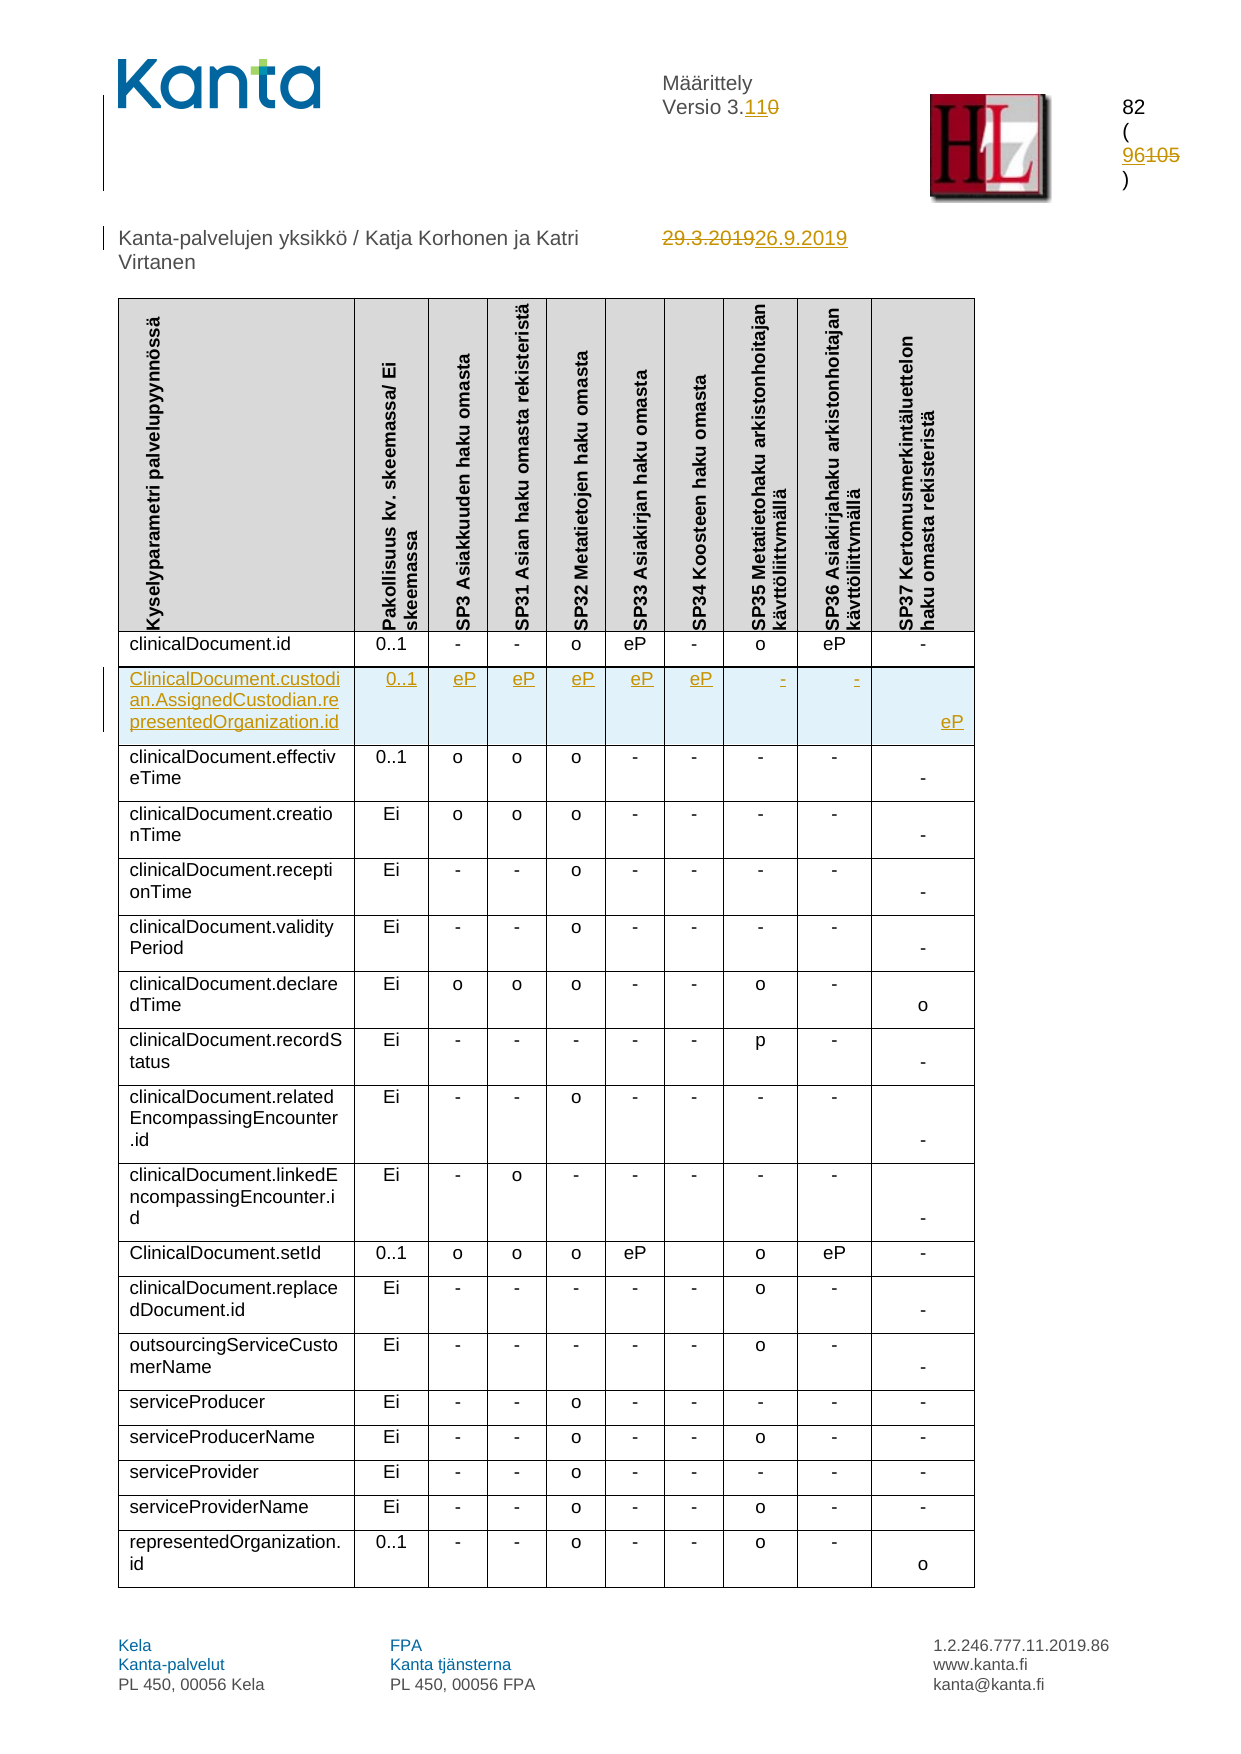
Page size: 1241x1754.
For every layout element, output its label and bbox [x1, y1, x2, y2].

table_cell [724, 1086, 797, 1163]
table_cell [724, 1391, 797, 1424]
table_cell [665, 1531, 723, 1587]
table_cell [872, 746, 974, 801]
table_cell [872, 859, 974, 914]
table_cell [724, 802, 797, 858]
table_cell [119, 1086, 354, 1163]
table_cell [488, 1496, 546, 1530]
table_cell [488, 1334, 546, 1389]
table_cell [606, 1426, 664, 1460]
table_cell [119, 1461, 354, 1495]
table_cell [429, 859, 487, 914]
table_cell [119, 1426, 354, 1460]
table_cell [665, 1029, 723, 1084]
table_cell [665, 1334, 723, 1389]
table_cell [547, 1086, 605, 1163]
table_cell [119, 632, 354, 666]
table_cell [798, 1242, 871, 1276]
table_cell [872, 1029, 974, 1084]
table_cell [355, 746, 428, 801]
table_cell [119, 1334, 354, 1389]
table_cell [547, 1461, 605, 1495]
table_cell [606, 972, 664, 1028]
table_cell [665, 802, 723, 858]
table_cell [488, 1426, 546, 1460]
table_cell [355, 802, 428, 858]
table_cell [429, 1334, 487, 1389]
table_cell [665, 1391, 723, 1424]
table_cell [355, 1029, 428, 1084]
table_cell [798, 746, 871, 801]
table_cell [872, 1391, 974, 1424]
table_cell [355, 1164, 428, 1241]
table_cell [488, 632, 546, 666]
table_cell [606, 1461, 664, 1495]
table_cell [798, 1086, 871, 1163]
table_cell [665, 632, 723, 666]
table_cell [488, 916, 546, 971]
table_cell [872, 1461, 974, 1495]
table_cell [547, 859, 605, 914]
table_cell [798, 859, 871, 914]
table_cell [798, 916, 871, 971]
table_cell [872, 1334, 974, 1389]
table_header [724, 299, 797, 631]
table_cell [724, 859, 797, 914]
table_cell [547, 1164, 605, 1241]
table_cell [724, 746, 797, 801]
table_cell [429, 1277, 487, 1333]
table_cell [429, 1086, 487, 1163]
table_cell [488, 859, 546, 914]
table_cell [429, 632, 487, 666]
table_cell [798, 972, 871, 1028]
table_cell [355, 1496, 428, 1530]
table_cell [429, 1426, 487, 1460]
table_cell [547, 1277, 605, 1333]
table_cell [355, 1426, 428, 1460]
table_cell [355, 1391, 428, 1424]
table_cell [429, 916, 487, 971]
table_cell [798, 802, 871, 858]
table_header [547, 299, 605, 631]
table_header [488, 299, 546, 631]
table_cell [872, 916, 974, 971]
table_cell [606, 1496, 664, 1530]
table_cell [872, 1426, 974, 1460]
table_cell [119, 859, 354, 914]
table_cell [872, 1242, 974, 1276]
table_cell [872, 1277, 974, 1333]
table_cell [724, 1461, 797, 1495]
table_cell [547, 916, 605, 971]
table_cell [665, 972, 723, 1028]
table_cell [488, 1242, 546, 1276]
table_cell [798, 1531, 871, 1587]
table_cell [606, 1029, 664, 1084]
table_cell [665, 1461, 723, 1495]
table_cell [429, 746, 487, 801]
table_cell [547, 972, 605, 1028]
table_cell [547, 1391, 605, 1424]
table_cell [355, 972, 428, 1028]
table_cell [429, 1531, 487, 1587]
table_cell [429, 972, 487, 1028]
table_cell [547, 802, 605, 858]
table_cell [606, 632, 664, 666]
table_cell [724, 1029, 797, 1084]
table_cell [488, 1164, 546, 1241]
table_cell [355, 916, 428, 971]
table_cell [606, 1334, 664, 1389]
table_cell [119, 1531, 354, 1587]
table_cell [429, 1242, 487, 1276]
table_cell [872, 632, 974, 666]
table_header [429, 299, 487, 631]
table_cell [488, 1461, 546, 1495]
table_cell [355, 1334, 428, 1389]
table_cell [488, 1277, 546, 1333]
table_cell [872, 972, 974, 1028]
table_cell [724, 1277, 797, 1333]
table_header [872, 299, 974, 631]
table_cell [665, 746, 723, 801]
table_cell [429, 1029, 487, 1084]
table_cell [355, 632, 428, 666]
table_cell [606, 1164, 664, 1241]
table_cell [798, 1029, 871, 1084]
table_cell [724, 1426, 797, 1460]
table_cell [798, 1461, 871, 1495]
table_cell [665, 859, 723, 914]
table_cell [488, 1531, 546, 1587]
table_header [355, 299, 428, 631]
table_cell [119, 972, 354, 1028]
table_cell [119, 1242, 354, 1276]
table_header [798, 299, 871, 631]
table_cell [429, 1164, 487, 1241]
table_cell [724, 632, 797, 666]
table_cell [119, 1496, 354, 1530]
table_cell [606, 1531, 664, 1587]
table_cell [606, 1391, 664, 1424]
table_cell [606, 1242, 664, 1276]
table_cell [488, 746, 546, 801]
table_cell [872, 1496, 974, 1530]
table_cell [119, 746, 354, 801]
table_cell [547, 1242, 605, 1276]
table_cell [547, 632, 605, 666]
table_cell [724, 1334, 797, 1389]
picture [930, 94, 1053, 203]
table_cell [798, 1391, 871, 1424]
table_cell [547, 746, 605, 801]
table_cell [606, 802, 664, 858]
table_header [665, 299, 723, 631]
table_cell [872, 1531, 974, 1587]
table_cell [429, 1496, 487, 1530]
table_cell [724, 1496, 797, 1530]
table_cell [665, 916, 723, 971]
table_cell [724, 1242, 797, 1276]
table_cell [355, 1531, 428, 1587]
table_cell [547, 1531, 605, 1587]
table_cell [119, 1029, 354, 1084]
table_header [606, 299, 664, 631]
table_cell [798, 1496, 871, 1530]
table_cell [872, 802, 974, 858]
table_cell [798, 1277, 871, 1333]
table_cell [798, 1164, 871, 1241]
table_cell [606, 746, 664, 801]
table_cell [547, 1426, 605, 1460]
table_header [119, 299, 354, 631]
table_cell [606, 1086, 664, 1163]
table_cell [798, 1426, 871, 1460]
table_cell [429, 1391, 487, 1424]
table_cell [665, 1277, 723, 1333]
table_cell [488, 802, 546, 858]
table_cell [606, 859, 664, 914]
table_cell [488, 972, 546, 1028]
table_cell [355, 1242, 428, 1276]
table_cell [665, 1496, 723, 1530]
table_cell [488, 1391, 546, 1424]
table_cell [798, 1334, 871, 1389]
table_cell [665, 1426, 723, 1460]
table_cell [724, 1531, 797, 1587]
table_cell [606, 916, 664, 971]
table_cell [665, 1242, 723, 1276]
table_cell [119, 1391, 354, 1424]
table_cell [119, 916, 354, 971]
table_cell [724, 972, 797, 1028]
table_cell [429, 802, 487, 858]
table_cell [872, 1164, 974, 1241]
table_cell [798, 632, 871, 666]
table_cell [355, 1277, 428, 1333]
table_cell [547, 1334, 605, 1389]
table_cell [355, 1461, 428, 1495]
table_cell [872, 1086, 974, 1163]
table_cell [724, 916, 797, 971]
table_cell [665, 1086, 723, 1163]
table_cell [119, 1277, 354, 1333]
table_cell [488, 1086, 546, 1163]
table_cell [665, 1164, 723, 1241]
picture [118, 59, 321, 109]
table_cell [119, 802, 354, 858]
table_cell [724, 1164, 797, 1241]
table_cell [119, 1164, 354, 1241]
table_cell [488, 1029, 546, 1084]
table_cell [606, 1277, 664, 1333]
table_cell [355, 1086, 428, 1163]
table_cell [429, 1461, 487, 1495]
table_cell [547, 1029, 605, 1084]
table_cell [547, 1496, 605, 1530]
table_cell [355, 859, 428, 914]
